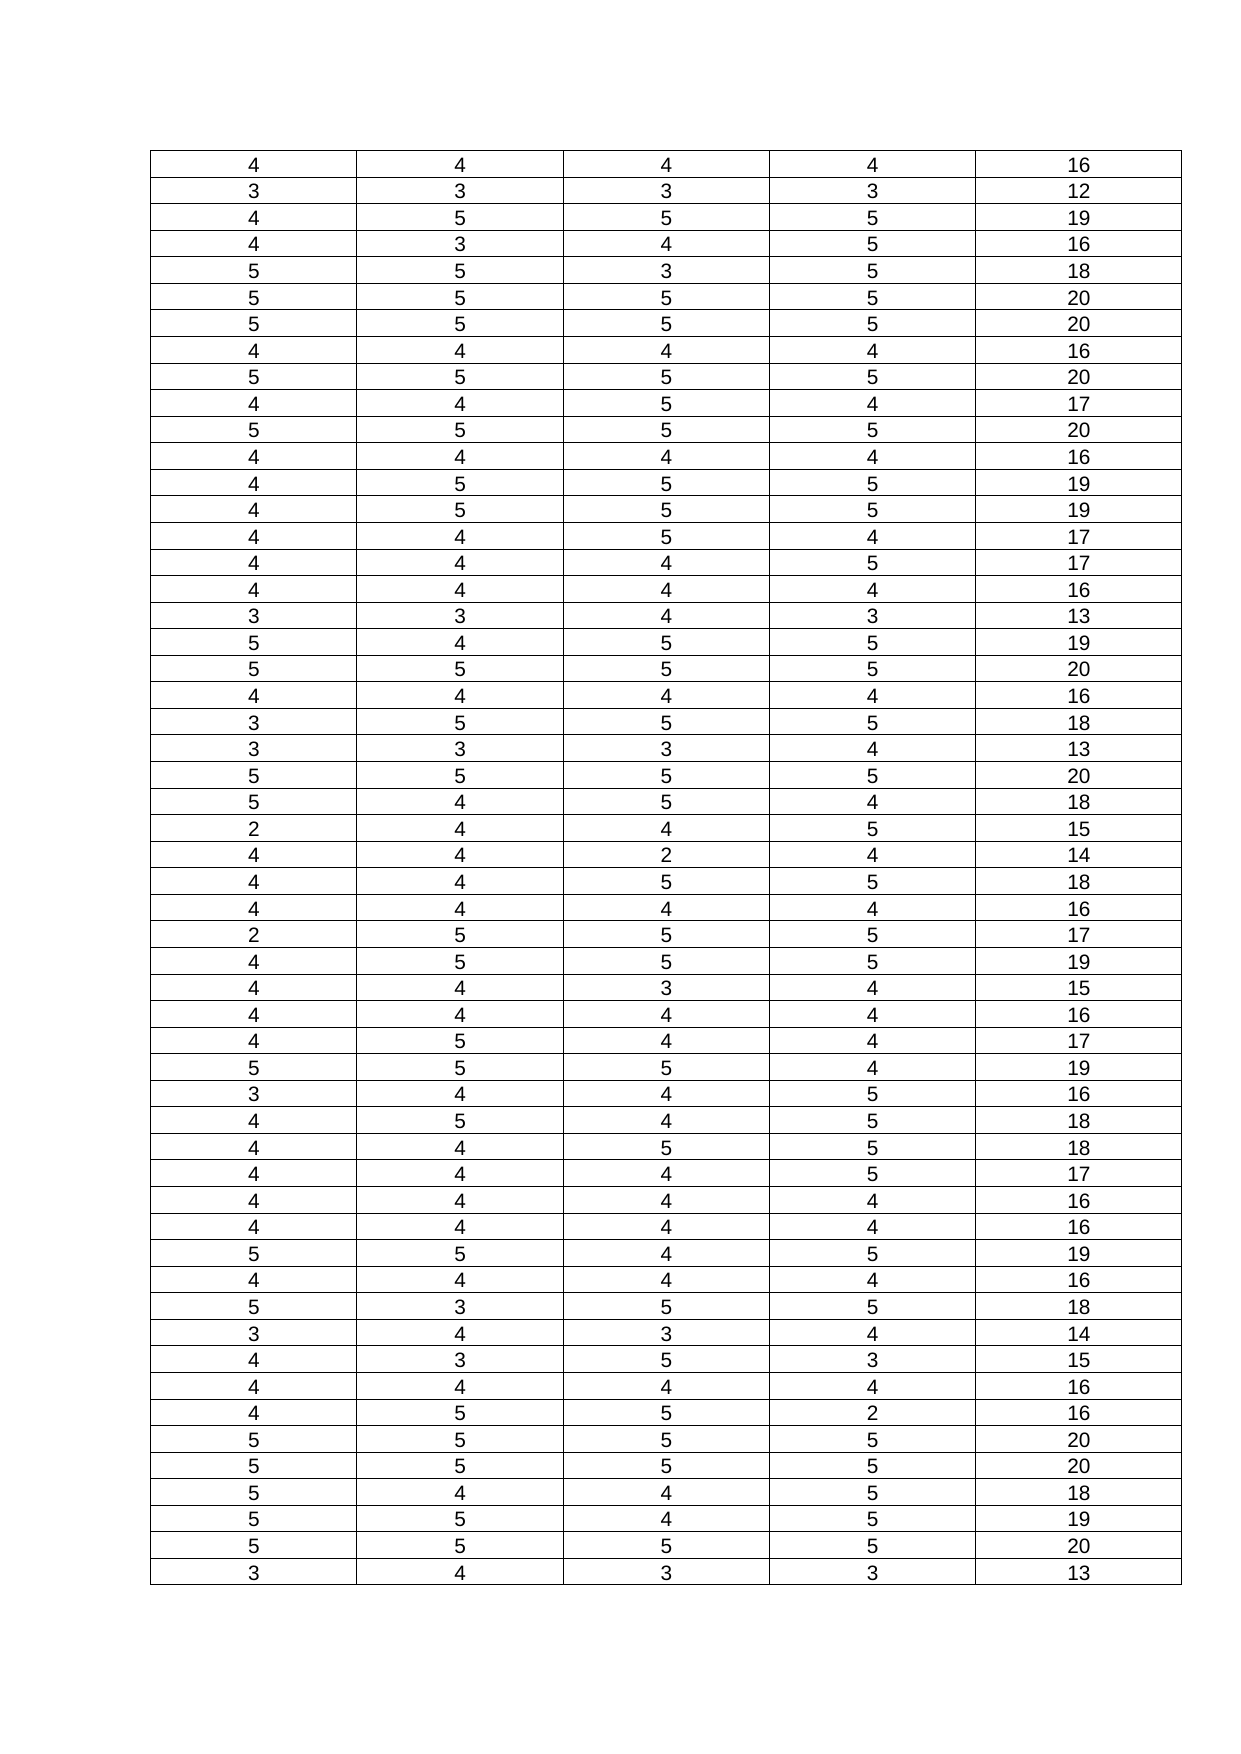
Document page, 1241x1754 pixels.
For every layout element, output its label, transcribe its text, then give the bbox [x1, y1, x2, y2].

table_cell 4 [564, 603, 769, 628]
table_cell 5 [770, 1240, 975, 1266]
table_cell 4 [151, 842, 356, 867]
table_cell 2 [770, 1400, 975, 1425]
table_cell 4 [357, 523, 563, 548]
table_cell 20 [976, 1532, 1181, 1558]
table_cell 3 [151, 1081, 356, 1106]
table_cell 4 [357, 789, 563, 814]
table_cell 3 [564, 975, 769, 1000]
table_cell 5 [357, 709, 563, 734]
table_cell 17 [976, 1160, 1181, 1186]
table_cell 18 [976, 709, 1181, 734]
table_cell 20 [976, 310, 1181, 336]
table_cell 16 [976, 1081, 1181, 1106]
table_cell 5 [357, 496, 563, 522]
table_cell 4 [151, 337, 356, 362]
table_cell 4 [151, 1187, 356, 1212]
table_cell 5 [564, 1532, 769, 1558]
table_cell 19 [976, 1240, 1181, 1266]
table_cell 5 [151, 310, 356, 336]
table_cell 4 [770, 842, 975, 867]
table_cell 5 [357, 1054, 563, 1080]
table_cell 4 [357, 443, 563, 469]
table_cell 5 [770, 762, 975, 787]
table_cell 16 [976, 231, 1181, 256]
table_cell 14 [976, 842, 1181, 867]
table_cell 5 [564, 629, 769, 655]
table_cell 5 [564, 470, 769, 495]
table_cell 4 [151, 443, 356, 469]
table_cell 4 [151, 868, 356, 894]
table_cell 4 [151, 895, 356, 920]
table_cell 4 [357, 1559, 563, 1584]
table_cell 4 [151, 1214, 356, 1239]
table_cell 13 [976, 603, 1181, 628]
table_cell 4 [770, 735, 975, 761]
table_cell 4 [357, 815, 563, 841]
table_cell 19 [976, 948, 1181, 973]
table_cell 5 [770, 231, 975, 256]
table_cell 5 [564, 1293, 769, 1319]
table_cell 4 [770, 443, 975, 469]
table_cell 4 [564, 151, 769, 177]
table_cell 4 [357, 1134, 563, 1159]
table_cell 4 [357, 842, 563, 867]
table_cell 5 [357, 948, 563, 973]
table_cell 5 [564, 709, 769, 734]
table_cell 4 [564, 682, 769, 708]
table_cell 4 [770, 523, 975, 548]
table_cell 5 [770, 1532, 975, 1558]
table_cell 4 [151, 576, 356, 602]
table_cell 16 [976, 576, 1181, 602]
table_cell 4 [357, 1001, 563, 1027]
table_cell 4 [770, 1001, 975, 1027]
table_cell 5 [357, 1426, 563, 1452]
table_cell 5 [564, 921, 769, 947]
table_cell 5 [357, 284, 563, 309]
table_cell 5 [151, 1532, 356, 1558]
table_cell 5 [770, 656, 975, 681]
table_cell 4 [564, 1160, 769, 1186]
table_cell 18 [976, 1479, 1181, 1505]
table_cell 5 [357, 310, 563, 336]
table_cell 4 [564, 895, 769, 920]
table_cell 4 [564, 1479, 769, 1505]
table_cell 4 [151, 470, 356, 495]
table_cell 5 [151, 1054, 356, 1080]
table_cell 4 [564, 1107, 769, 1133]
table_cell 5 [151, 1240, 356, 1266]
table_cell 4 [564, 1506, 769, 1531]
table_cell 5 [564, 1426, 769, 1452]
table_cell 5 [770, 364, 975, 389]
table_cell 12 [976, 178, 1181, 203]
table_cell 5 [357, 417, 563, 442]
table_cell 17 [976, 523, 1181, 548]
table_cell 3 [151, 1320, 356, 1345]
table_cell 5 [770, 921, 975, 947]
table_cell 3 [770, 1559, 975, 1584]
table_cell 4 [357, 1187, 563, 1212]
table_cell 4 [151, 523, 356, 548]
table_cell 5 [151, 364, 356, 389]
table_cell 4 [151, 948, 356, 973]
table_cell 5 [770, 1426, 975, 1452]
table_cell 4 [770, 975, 975, 1000]
table_cell 5 [151, 629, 356, 655]
table_cell 19 [976, 204, 1181, 230]
table_cell 5 [357, 1532, 563, 1558]
table_cell 5 [357, 1028, 563, 1053]
table_cell 3 [151, 178, 356, 203]
table_cell 18 [976, 1107, 1181, 1133]
table_cell 5 [770, 1160, 975, 1186]
table_cell 19 [976, 629, 1181, 655]
table_cell 4 [770, 682, 975, 708]
table_cell 16 [976, 443, 1181, 469]
table_cell 3 [151, 603, 356, 628]
table_cell 4 [770, 1028, 975, 1053]
table_cell 17 [976, 550, 1181, 575]
table_cell 4 [151, 390, 356, 416]
table_cell 4 [151, 496, 356, 522]
table_cell 15 [976, 1346, 1181, 1372]
table_cell 5 [770, 629, 975, 655]
table_cell 4 [357, 1081, 563, 1106]
table_cell 5 [357, 1240, 563, 1266]
table_cell 4 [151, 204, 356, 230]
table_cell 5 [770, 310, 975, 336]
table_cell 4 [770, 895, 975, 920]
table_cell 4 [770, 1054, 975, 1080]
table_cell 2 [564, 842, 769, 867]
table_cell 4 [770, 1267, 975, 1292]
table_cell 14 [976, 1320, 1181, 1345]
table_cell 4 [357, 1214, 563, 1239]
table_cell 16 [976, 1214, 1181, 1239]
table_cell 5 [770, 868, 975, 894]
table_cell 4 [564, 1214, 769, 1239]
table_cell 5 [770, 1134, 975, 1159]
table_cell 5 [357, 1107, 563, 1133]
table_cell 4 [357, 1160, 563, 1186]
table_cell 5 [564, 1134, 769, 1159]
table_cell 5 [770, 1107, 975, 1133]
table_cell 4 [564, 815, 769, 841]
table_cell 5 [770, 1293, 975, 1319]
table_cell 19 [976, 496, 1181, 522]
table_cell 19 [976, 470, 1181, 495]
table_cell 4 [770, 1214, 975, 1239]
table_cell 4 [357, 1479, 563, 1505]
table_cell 5 [151, 1479, 356, 1505]
table_cell 5 [357, 1400, 563, 1425]
table_cell 5 [357, 470, 563, 495]
table_cell 16 [976, 1001, 1181, 1027]
table_cell 17 [976, 390, 1181, 416]
table_cell 4 [564, 443, 769, 469]
table_cell 5 [770, 550, 975, 575]
table_cell 5 [770, 204, 975, 230]
table_cell 3 [151, 735, 356, 761]
table_cell 19 [976, 1054, 1181, 1080]
table_cell 4 [770, 576, 975, 602]
table_cell 4 [770, 1187, 975, 1212]
table_cell 17 [976, 1028, 1181, 1053]
table_cell 4 [357, 1267, 563, 1292]
table_cell 17 [976, 921, 1181, 947]
table_cell 4 [564, 1267, 769, 1292]
table_cell 4 [357, 1320, 563, 1345]
table_cell 3 [564, 1559, 769, 1584]
table_cell 3 [357, 735, 563, 761]
table_cell 5 [770, 709, 975, 734]
table_cell 5 [151, 284, 356, 309]
table_cell 2 [151, 815, 356, 841]
table_cell 5 [770, 815, 975, 841]
table_cell 2 [151, 921, 356, 947]
table_cell 4 [564, 550, 769, 575]
table_cell 4 [357, 151, 563, 177]
table_cell 20 [976, 1426, 1181, 1452]
table_cell 5 [770, 1081, 975, 1106]
table_cell 18 [976, 868, 1181, 894]
table_cell 3 [357, 603, 563, 628]
table_cell 4 [564, 1240, 769, 1266]
table_cell 5 [564, 1453, 769, 1478]
table_cell 4 [151, 151, 356, 177]
table_cell 5 [564, 762, 769, 787]
table_cell 4 [770, 1320, 975, 1345]
table_cell 4 [357, 895, 563, 920]
table_cell 20 [976, 284, 1181, 309]
table_cell 3 [357, 178, 563, 203]
table_cell 3 [770, 178, 975, 203]
table_cell 20 [976, 364, 1181, 389]
table_cell 5 [564, 284, 769, 309]
table_cell 4 [151, 1028, 356, 1053]
table_cell 4 [357, 390, 563, 416]
table_cell 4 [564, 1187, 769, 1212]
table_cell 5 [357, 364, 563, 389]
table_cell 5 [564, 948, 769, 973]
table_cell 16 [976, 682, 1181, 708]
table_cell 5 [357, 1506, 563, 1531]
table_cell 5 [151, 1506, 356, 1531]
table_cell 4 [357, 576, 563, 602]
table_cell 4 [357, 550, 563, 575]
table_cell 4 [770, 151, 975, 177]
table_cell 4 [357, 629, 563, 655]
table_cell 4 [564, 576, 769, 602]
table_cell 3 [770, 603, 975, 628]
table_cell 5 [357, 921, 563, 947]
table_cell 4 [151, 1346, 356, 1372]
table_cell 5 [564, 789, 769, 814]
table_cell 3 [564, 178, 769, 203]
table_cell 4 [357, 868, 563, 894]
table_cell 5 [357, 257, 563, 283]
table_cell 4 [357, 975, 563, 1000]
table_cell 4 [564, 1081, 769, 1106]
table_cell 3 [151, 709, 356, 734]
table_cell 20 [976, 1453, 1181, 1478]
table_cell 5 [564, 868, 769, 894]
table_cell 4 [770, 390, 975, 416]
table_cell 20 [976, 417, 1181, 442]
table_cell 15 [976, 815, 1181, 841]
table_cell 4 [151, 1107, 356, 1133]
table_cell 5 [151, 417, 356, 442]
table_cell 5 [770, 470, 975, 495]
table_cell 4 [770, 1373, 975, 1398]
table_cell 16 [976, 895, 1181, 920]
table_cell 16 [976, 1267, 1181, 1292]
table_cell 20 [976, 656, 1181, 681]
table_cell 5 [357, 656, 563, 681]
table_cell 5 [564, 656, 769, 681]
table_cell 16 [976, 1373, 1181, 1398]
table_cell 5 [770, 257, 975, 283]
table_cell 5 [770, 1479, 975, 1505]
table_cell 3 [564, 257, 769, 283]
table_cell 3 [151, 1559, 356, 1584]
table_cell 4 [564, 231, 769, 256]
table_cell 4 [151, 975, 356, 1000]
table_cell 4 [151, 1001, 356, 1027]
table_cell 5 [564, 390, 769, 416]
table_cell 5 [151, 762, 356, 787]
table_cell 5 [564, 523, 769, 548]
table_cell 5 [564, 1054, 769, 1080]
table_cell 16 [976, 1187, 1181, 1212]
table_cell 5 [564, 417, 769, 442]
table_cell 5 [770, 1506, 975, 1531]
table_cell 5 [770, 1453, 975, 1478]
table_cell 13 [976, 1559, 1181, 1584]
table_cell 13 [976, 735, 1181, 761]
table_cell 4 [564, 1373, 769, 1398]
table_cell 4 [564, 1028, 769, 1053]
table_cell 5 [151, 1426, 356, 1452]
table_cell 5 [770, 948, 975, 973]
table_cell 5 [564, 1346, 769, 1372]
table_cell 5 [357, 762, 563, 787]
table_cell 16 [976, 337, 1181, 362]
table_cell 4 [151, 682, 356, 708]
table_cell 4 [151, 1134, 356, 1159]
table_cell 4 [770, 337, 975, 362]
table_cell 5 [770, 496, 975, 522]
table_cell 3 [564, 1320, 769, 1345]
table_cell 5 [564, 204, 769, 230]
table_cell 4 [151, 231, 356, 256]
table_cell 4 [151, 1400, 356, 1425]
table_cell 20 [976, 762, 1181, 787]
table_cell 5 [151, 1293, 356, 1319]
table_cell 4 [357, 682, 563, 708]
table_cell 5 [151, 1453, 356, 1478]
table_cell 3 [564, 735, 769, 761]
table_cell 15 [976, 975, 1181, 1000]
table_cell 18 [976, 257, 1181, 283]
table_cell 4 [151, 550, 356, 575]
table_cell 3 [357, 231, 563, 256]
table_cell 4 [357, 337, 563, 362]
table_cell 5 [770, 417, 975, 442]
table_cell 5 [151, 257, 356, 283]
table_cell 18 [976, 1293, 1181, 1319]
table_cell 5 [564, 496, 769, 522]
table_cell 5 [151, 789, 356, 814]
table_cell 4 [357, 1373, 563, 1398]
table_cell 4 [151, 1267, 356, 1292]
table_cell 16 [976, 1400, 1181, 1425]
table_cell 3 [357, 1293, 563, 1319]
table_cell 4 [151, 1373, 356, 1398]
table_cell 5 [564, 1400, 769, 1425]
table_cell 5 [357, 204, 563, 230]
table_cell 16 [976, 151, 1181, 177]
table_cell 5 [564, 310, 769, 336]
table_cell 19 [976, 1506, 1181, 1531]
table_cell 4 [770, 789, 975, 814]
table_cell 5 [564, 364, 769, 389]
table_cell 4 [151, 1160, 356, 1186]
table_cell 5 [770, 284, 975, 309]
table_cell 3 [770, 1346, 975, 1372]
table_cell 4 [564, 337, 769, 362]
table_cell 18 [976, 1134, 1181, 1159]
table_cell 3 [357, 1346, 563, 1372]
table_cell 4 [564, 1001, 769, 1027]
table_cell 5 [151, 656, 356, 681]
table_cell 5 [357, 1453, 563, 1478]
table_cell 18 [976, 789, 1181, 814]
